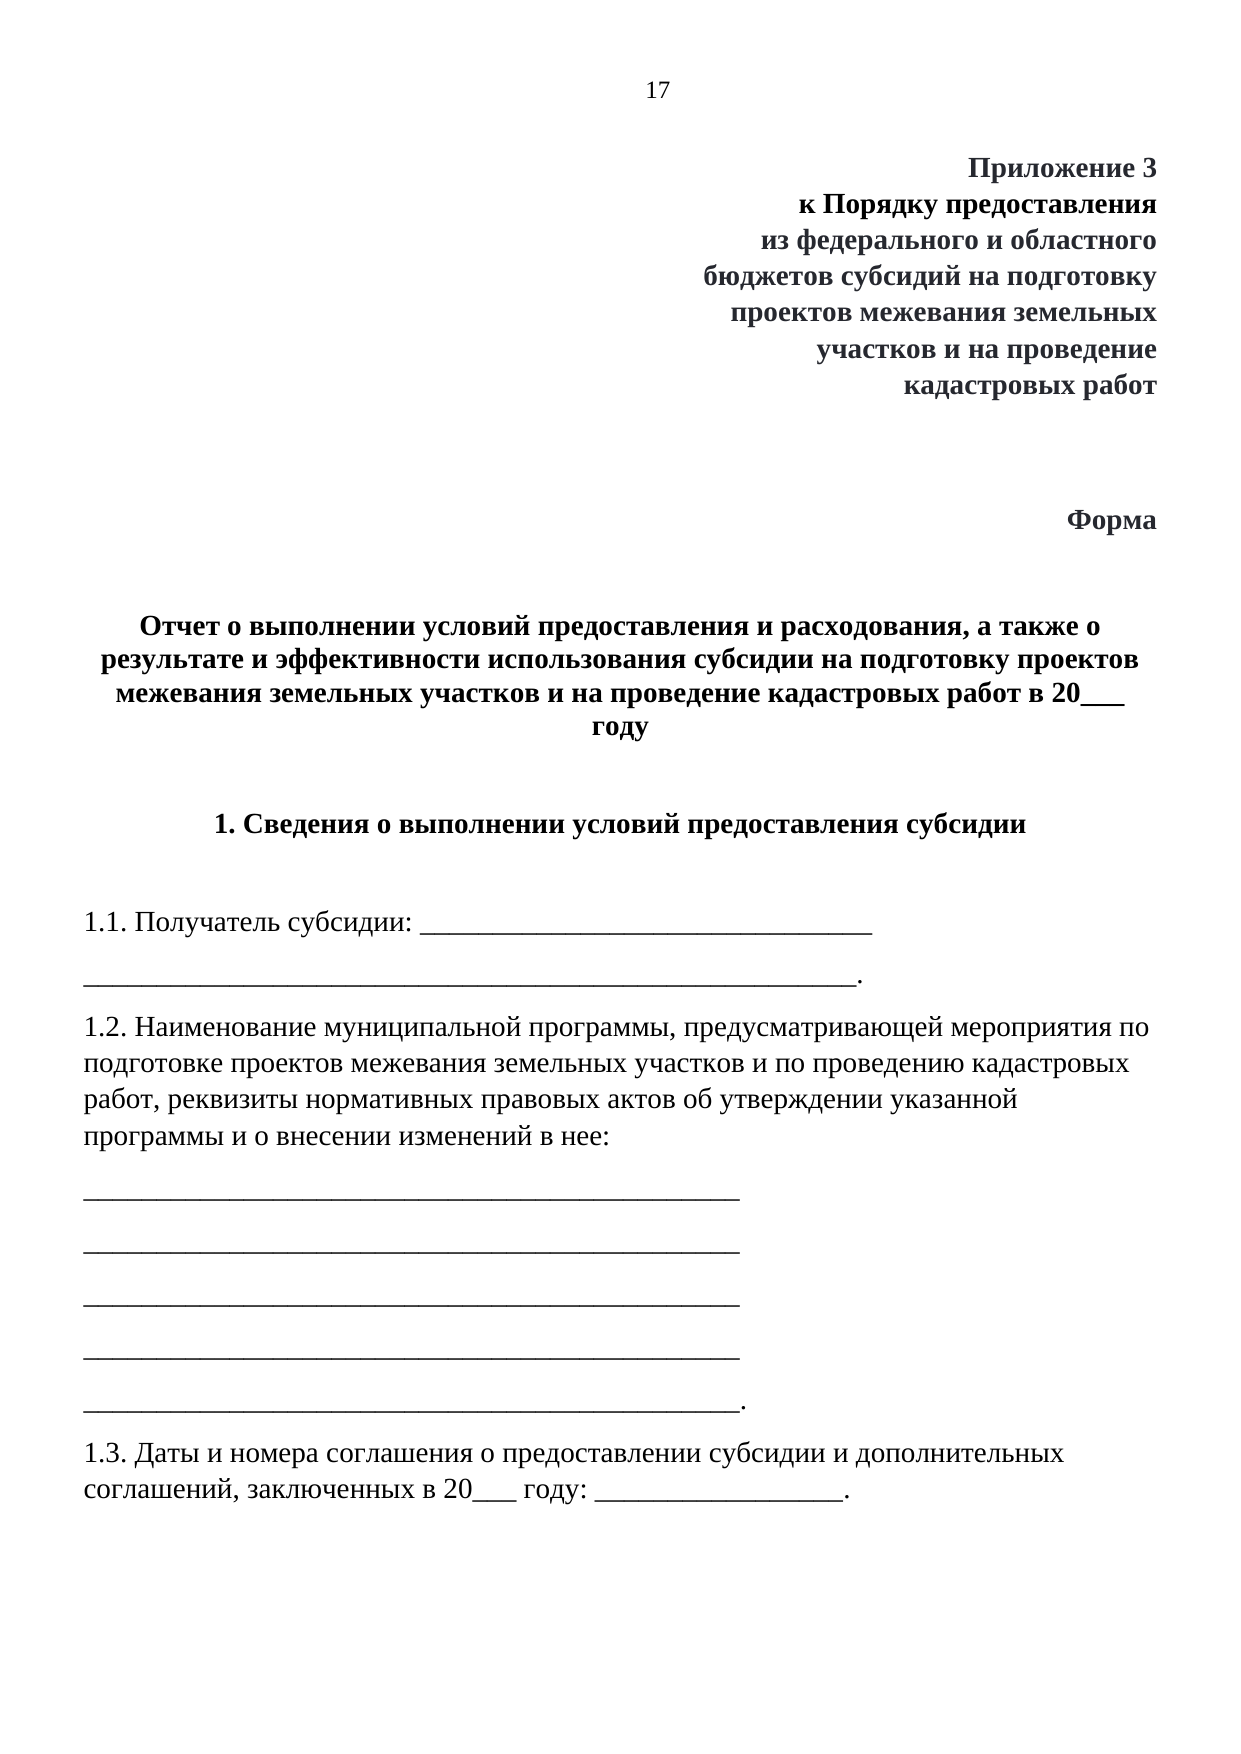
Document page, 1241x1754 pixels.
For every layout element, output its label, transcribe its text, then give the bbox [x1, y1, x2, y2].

text _____________________________________________________. [83, 957, 1157, 990]
text _____________________________________________ [83, 1171, 1157, 1204]
text _____________________________________________ [83, 1329, 1157, 1363]
text 1.2. Наименование муниципальной программы, предусматривающей мероприятия по подготовке проектов межевания земельных участков и по проведению кадастровых работ, реквизиты нормативных правовых актов об утверждении указанной программы и о внесении изменений в нее: [83, 1009, 1157, 1151]
text _____________________________________________ [83, 1223, 1157, 1257]
text 1.1. Получатель субсидии: _______________________________ [83, 904, 1157, 937]
text _____________________________________________ [83, 1276, 1157, 1310]
text Форма [83, 502, 1157, 536]
subtitle 1. Сведения о выполнении условий предоставления субсидии [83, 806, 1157, 840]
text Приложение 3 к Порядку предоставления из федерального и областного бюджетов субсидий на подготовку проектов межевания земельных участков и на проведение кадастровых работ [83, 150, 1157, 431]
text 1.3. Даты и номера соглашения о предоставлении субсидии и дополнительных соглашений, заключенных в 20___ году: _________________. [83, 1435, 1157, 1504]
text _____________________________________________. [83, 1382, 1157, 1415]
subtitle Отчет о выполнении условий предоставления и расходования, а также о результате и эффективности использования субсидии на подготовку проектов межевания земельных участков и на проведение кадастровых работ в 20___ году [83, 608, 1157, 742]
